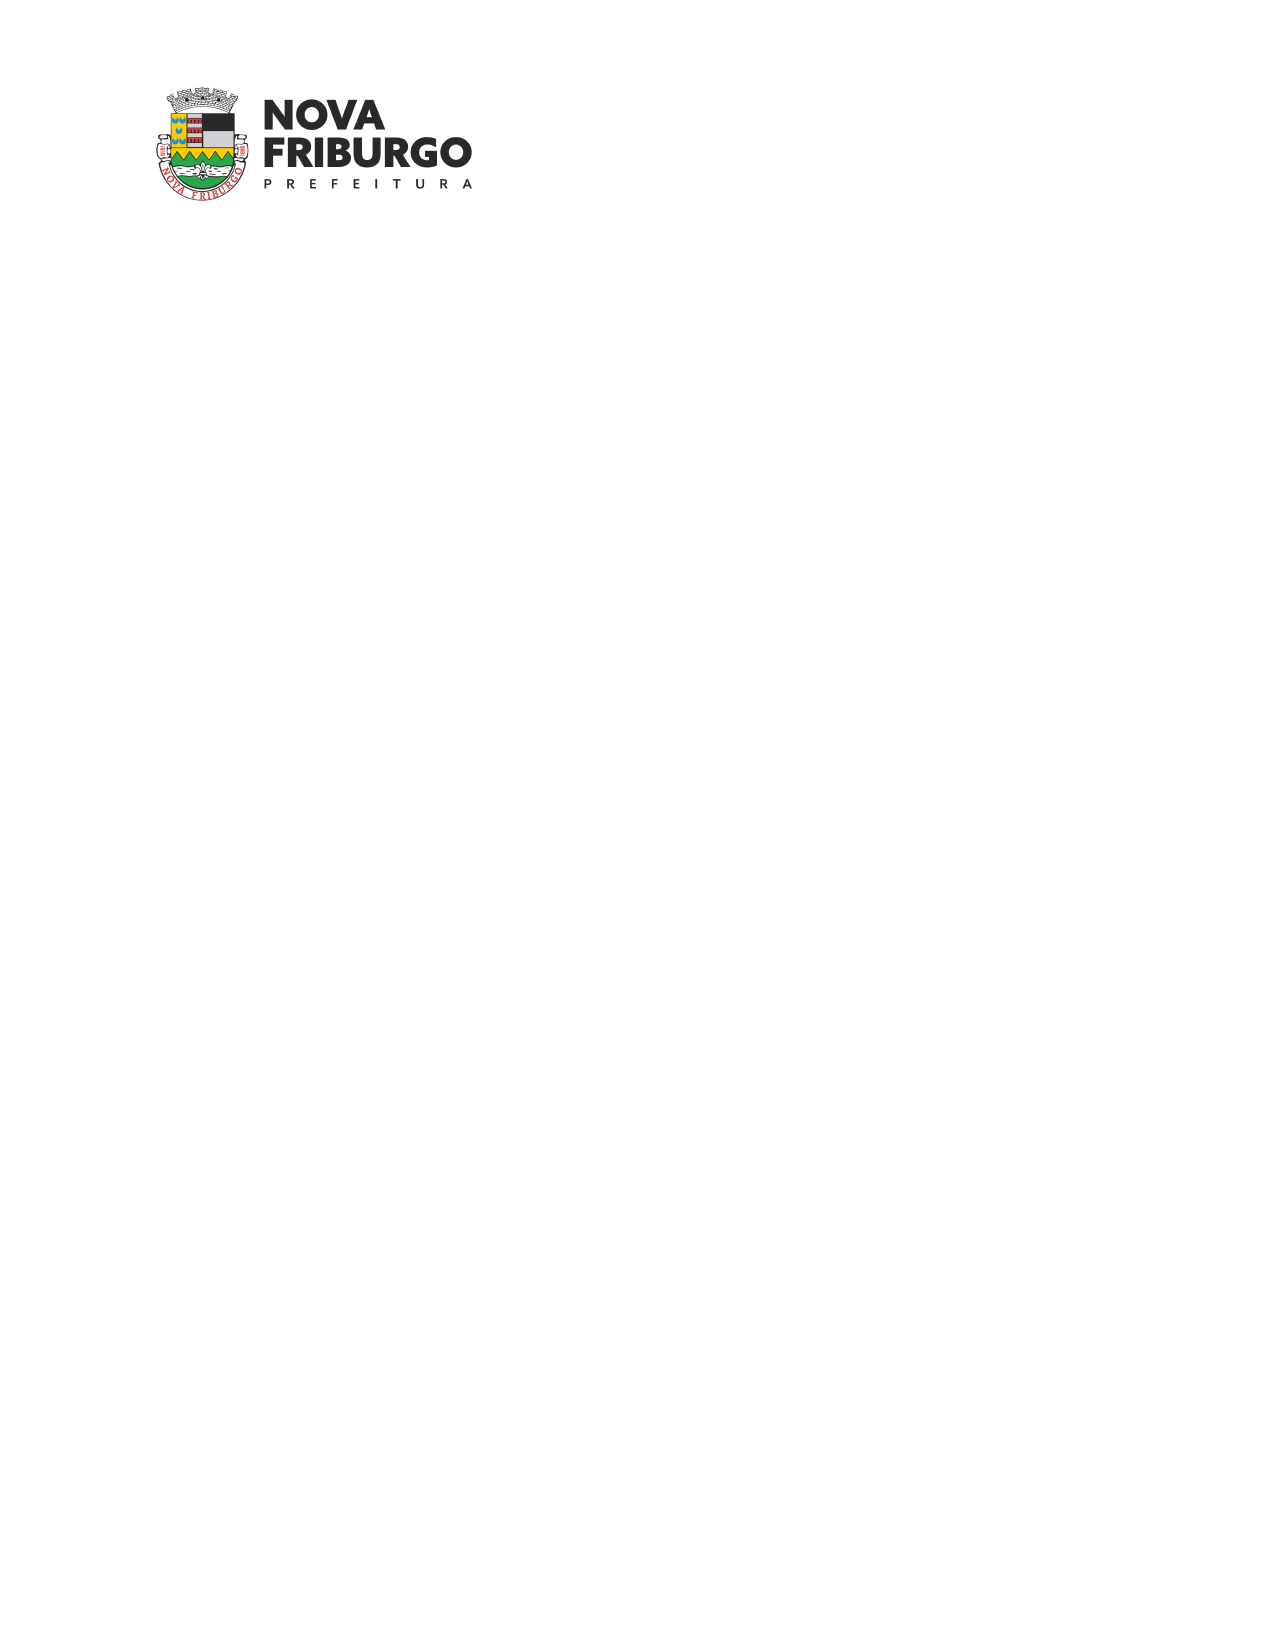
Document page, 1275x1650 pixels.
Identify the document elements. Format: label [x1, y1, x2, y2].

picture [117, 75, 511, 214]
